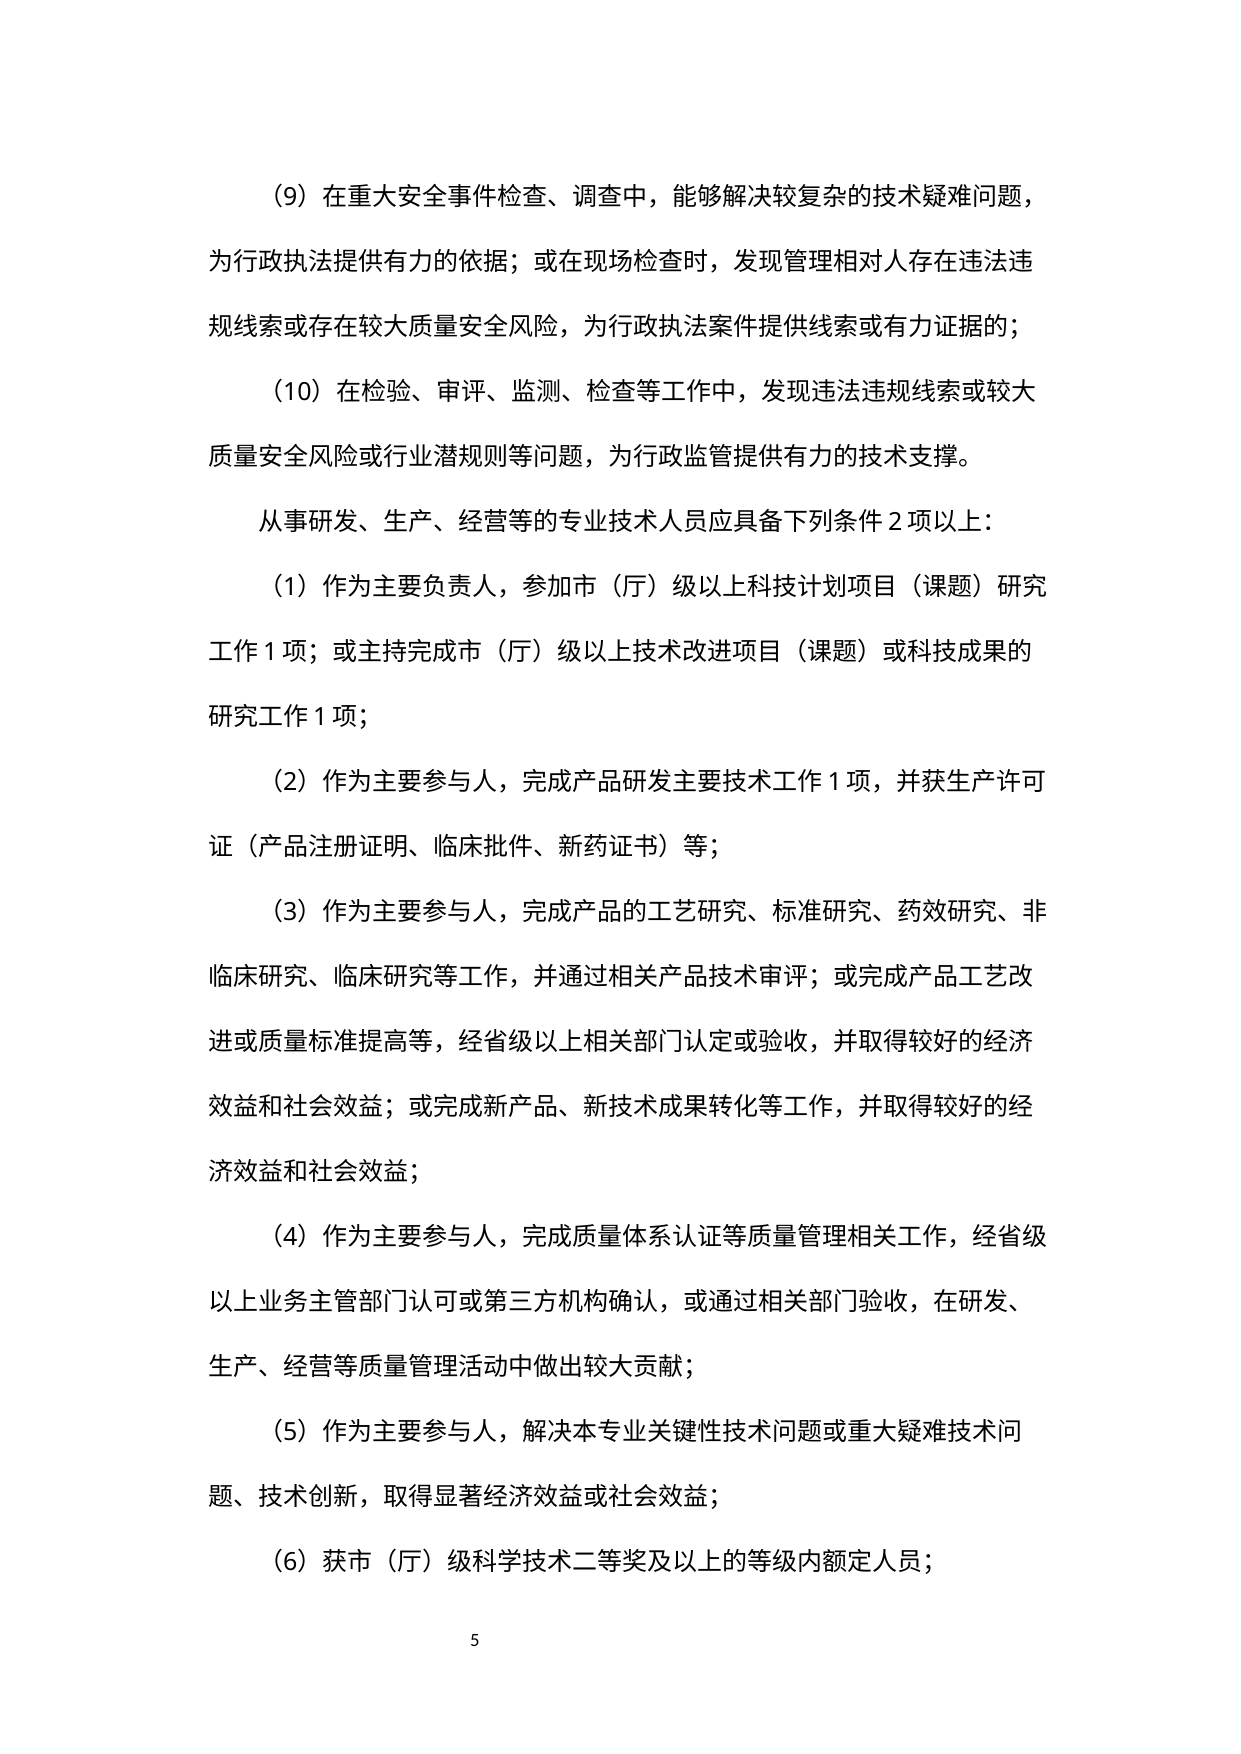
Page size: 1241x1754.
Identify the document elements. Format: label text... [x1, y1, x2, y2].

text （5）作为主要参与人，解决本专业关键性技术问题或重大疑难技术问题、技术创新，取得显著经济效益或社会效益； [208, 1397, 1053, 1527]
text （3）作为主要参与人，完成产品的工艺研究、标准研究、药效研究、非临床研究、临床研究等工作，并通过相关产品技术审评；或完成产品工艺改进或质量标准提高等，经省级以上相关部门认定或验收，并取得较好的经济效益和社会效益；或完成新产品、新技术成果转化等工作，并取得较好的经济效益和社会效益； [208, 877, 1053, 1202]
text （2）作为主要参与人，完成产品研发主要技术工作1项，并获生产许可证（产品注册证明、临床批件、新药证书）等； [208, 747, 1053, 877]
text 从事研发、生产、经营等的专业技术人员应具备下列条件2项以上： [208, 487, 1053, 552]
text （6）获市（厅）级科学技术二等奖及以上的等级内额定人员； [208, 1527, 1053, 1592]
text （4）作为主要参与人，完成质量体系认证等质量管理相关工作，经省级以上业务主管部门认可或第三方机构确认，或通过相关部门验收，在研发、生产、经营等质量管理活动中做出较大贡献； [208, 1202, 1053, 1397]
text （9）在重大安全事件检查、调查中，能够解决较复杂的技术疑难问题，为行政执法提供有力的依据；或在现场检查时，发现管理相对人存在违法违规线索或存在较大质量安全风险，为行政执法案件提供线索或有力证据的； [208, 162, 1053, 357]
text （10）在检验、审评、监测、检查等工作中，发现违法违规线索或较大质量安全风险或行业潜规则等问题，为行政监管提供有力的技术支撑。 [208, 357, 1053, 487]
text （1）作为主要负责人，参加市（厅）级以上科技计划项目（课题）研究工作1项；或主持完成市（厅）级以上技术改进项目（课题）或科技成果的研究工作1项； [208, 552, 1053, 747]
